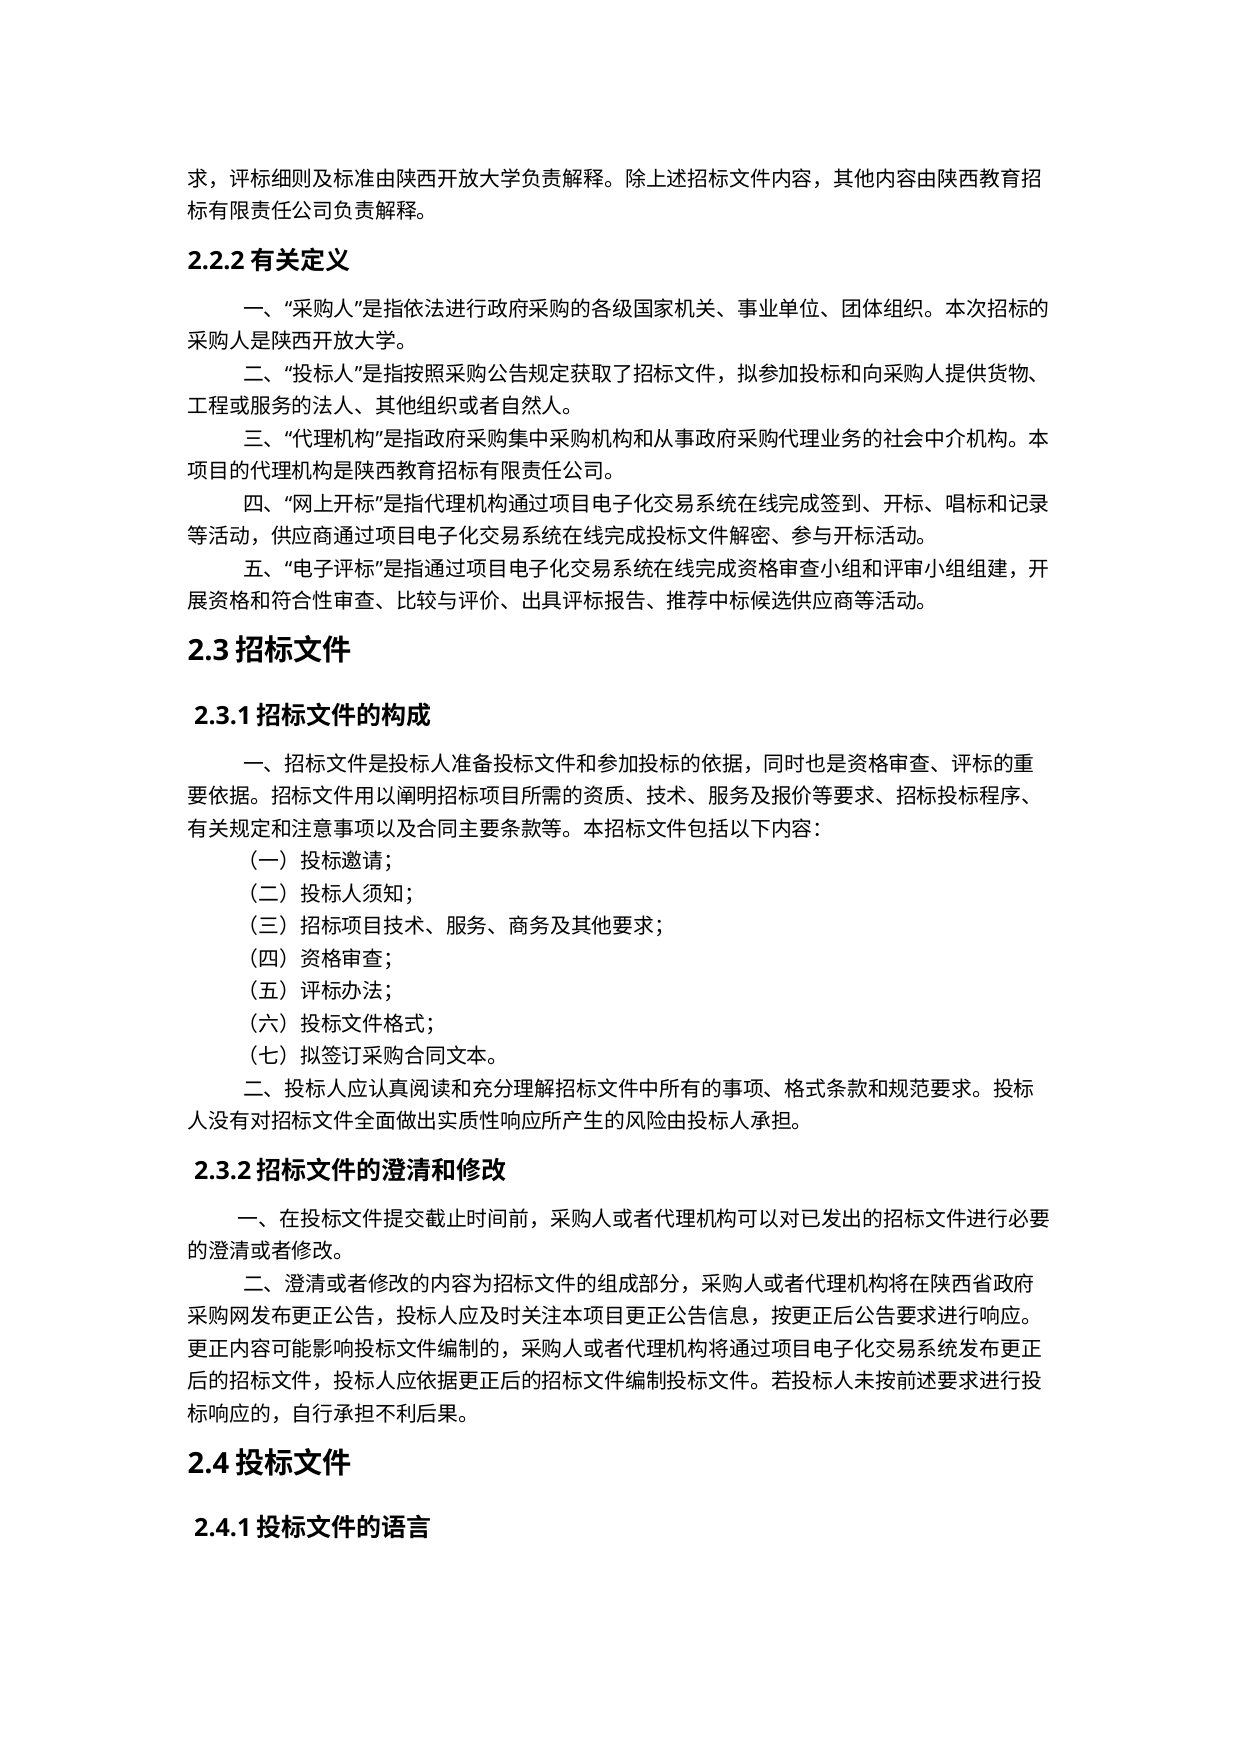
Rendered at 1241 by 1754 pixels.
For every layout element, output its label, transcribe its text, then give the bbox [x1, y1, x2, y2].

text 二、“投标人”是指按照采购公告规定获取了招标文件，拟参加投标和向采购人提供货物、工程或服务的法人、其他组织或者自然人。 [187, 357, 1053, 422]
text （六）投标文件格式； [187, 1007, 1053, 1039]
text 一、招标文件是投标人准备投标文件和参加投标的依据，同时也是资格审查、评标的重要依据。招标文件用以阐明招标项目所需的资质、技术、服务及报价等要求、招标投标程序、有关规定和注意事项以及合同主要条款等。本招标文件包括以下内容： [187, 747, 1053, 844]
text 2.2.2有关定义 [187, 227, 1053, 292]
text （一）投标邀请； [187, 844, 1053, 877]
text 2.3招标文件 [187, 617, 1053, 682]
text 2.4.1投标文件的语言 [187, 1494, 1053, 1559]
text 2.3.1招标文件的构成 [187, 682, 1053, 747]
text 一、“采购人”是指依法进行政府采购的各级国家机关、事业单位、团体组织。本次招标的采购人是陕西开放大学。 [187, 292, 1053, 357]
text 2.4投标文件 [187, 1429, 1053, 1494]
text 二、投标人应认真阅读和充分理解招标文件中所有的事项、格式条款和规范要求。投标人没有对招标文件全面做出实质性响应所产生的风险由投标人承担。 [187, 1072, 1053, 1137]
text 2.3.2招标文件的澄清和修改 [187, 1137, 1053, 1202]
text 四、“网上开标”是指代理机构通过项目电子化交易系统在线完成签到、开标、唱标和记录等活动，供应商通过项目电子化交易系统在线完成投标文件解密、参与开标活动。 [187, 487, 1053, 552]
text （三）招标项目技术、服务、商务及其他要求； [187, 909, 1053, 942]
text 一、在投标文件提交截止时间前，采购人或者代理机构可以对已发出的招标文件进行必要的澄清或者修改。 [187, 1202, 1053, 1267]
text 三、“代理机构”是指政府采购集中采购机构和从事政府采购代理业务的社会中介机构。本项目的代理机构是陕西教育招标有限责任公司。 [187, 422, 1053, 487]
text （二）投标人须知； [187, 877, 1053, 909]
text 五、“电子评标”是指通过项目电子化交易系统在线完成资格审查小组和评审小组组建，开展资格和符合性审查、比较与评价、出具评标报告、推荐中标候选供应商等活动。 [187, 552, 1053, 617]
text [187, 162, 1053, 227]
text 二、澄清或者修改的内容为招标文件的组成部分，采购人或者代理机构将在陕西省政府采购网发布更正公告，投标人应及时关注本项目更正公告信息，按更正后公告要求进行响应。更正内容可能影响投标文件编制的，采购人或者代理机构将通过项目电子化交易系统发布更正后的招标文件，投标人应依据更正后的招标文件编制投标文件。若投标人未按前述要求进行投标响应的，自行承担不利后果。 [187, 1267, 1053, 1429]
text （四）资格审查； [187, 942, 1053, 974]
text （七）拟签订采购合同文本。 [187, 1039, 1053, 1072]
text （五）评标办法； [187, 974, 1053, 1007]
